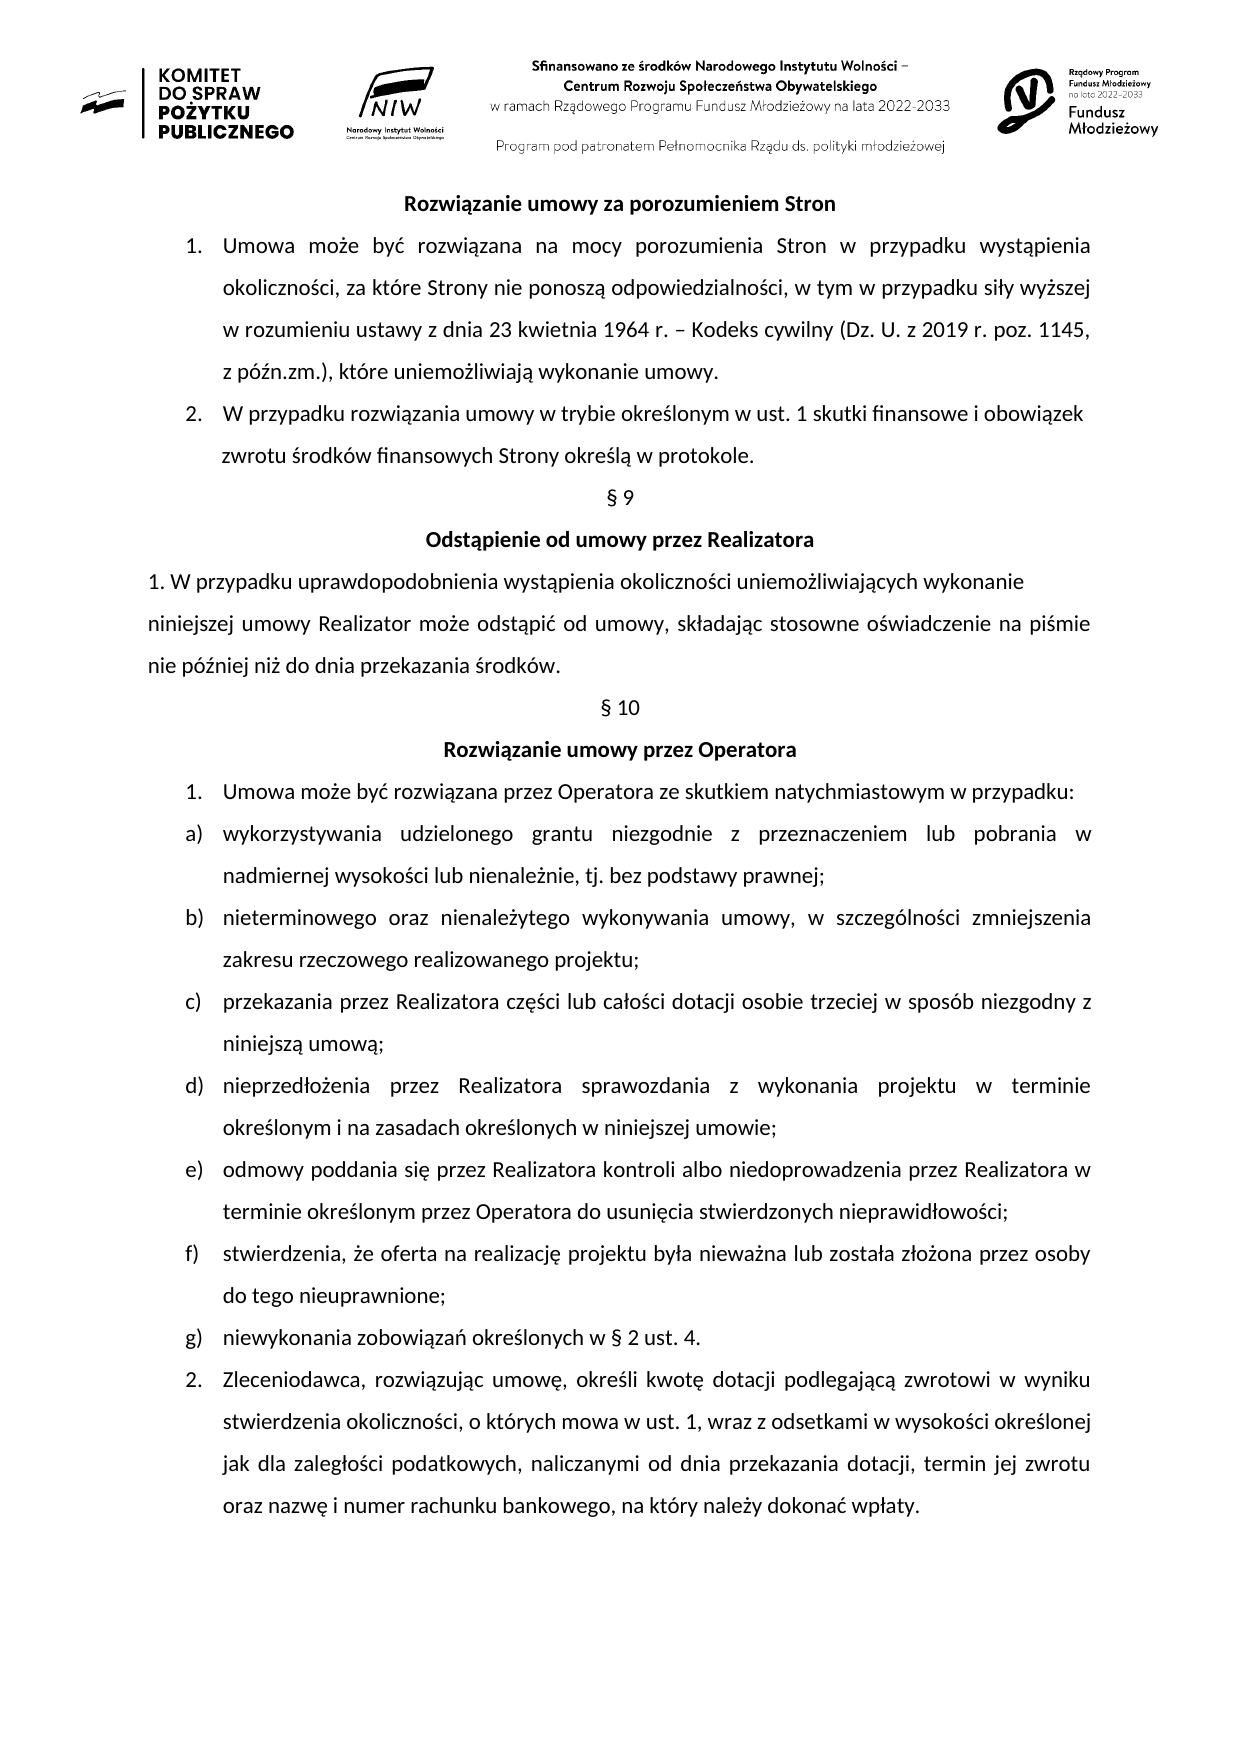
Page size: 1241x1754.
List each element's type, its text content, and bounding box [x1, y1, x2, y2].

list Zleceniodawca, rozwiązując umowę, określi kwotę dotacji podlegającą zwrotowi w wyniku stwierdzenia okoliczności, o których mowa w ust. 1, wraz z odsetkami w wysokości określonej jak dla zaległości podatkowych, naliczanymi od dnia przekazania dotacji, termin jej zwrotu oraz nazwę i numer rachunku bankowego, na który należy dokonać wpłaty. [185, 1365, 1093, 1519]
list W przypadku rozwiązania umowy w trybie określonym w ust. 1 skutki finansowe i obowiązek [185, 399, 1093, 427]
text § 10 [148, 693, 1093, 721]
text zwrotu środków finansowych Strony określą w protokole. [148, 441, 1093, 469]
list przekazania przez Realizatora części lub całości dotacji osobie trzeciej w sposób niezgodny z niniejszą umową; [185, 987, 1093, 1057]
list nieprzedłożenia przez Realizatora sprawozdania z wykonania projektu w terminie określonym i na zasadach określonych w niniejszej umowie; [185, 1071, 1093, 1141]
list Umowa może być rozwiązana przez Operatora ze skutkiem natychmiastowym w przypadku: [185, 777, 1093, 805]
text § 9 [148, 483, 1093, 511]
picture [72, 52, 1166, 160]
text niniejszej umowy Realizator może odstąpić od umowy, składając stosowne oświadczenie na piśmie nie później niż do dnia przekazania środków. [148, 609, 1093, 679]
list odmowy poddania się przez Realizatora kontroli albo niedoprowadzenia przez Realizatora w terminie określonym przez Operatora do usunięcia stwierdzonych nieprawidłowości; [185, 1155, 1093, 1225]
list Umowa może być rozwiązana na mocy porozumienia Stron w przypadku wystąpienia okoliczności, za które Strony nie ponoszą odpowiedzialności, w tym w przypadku siły wyższej w rozumieniu ustawy z dnia 23 kwietnia 1964 r. – Kodeks cywilny (Dz. U. z 2019 r. poz. 1145, z późn.zm.), które uniemożliwiają wykonanie umowy. [185, 232, 1093, 386]
list stwierdzenia, że oferta na realizację projektu była nieważna lub została złożona przez osoby do tego nieuprawnione; [185, 1239, 1093, 1309]
list nieterminowego oraz nienależytego wykonywania umowy, w szczególności zmniejszenia zakresu rzeczowego realizowanego projektu; [185, 903, 1093, 973]
list wykorzystywania udzielonego grantu niezgodnie z przeznaczeniem lub pobrania w nadmiernej wysokości lub nienależnie, tj. bez podstawy prawnej; [185, 819, 1093, 889]
text 1. W przypadku uprawdopodobnienia wystąpienia okoliczności uniemożliwiających wykonanie [148, 567, 1093, 595]
text Rozwiązanie umowy za porozumieniem Stron [148, 148, 1093, 218]
text Rozwiązanie umowy przez Operatora [148, 735, 1093, 763]
text Odstąpienie od umowy przez Realizatora [148, 525, 1093, 553]
list niewykonania zobowiązań określonych w § 2 ust. 4. [185, 1323, 1093, 1351]
